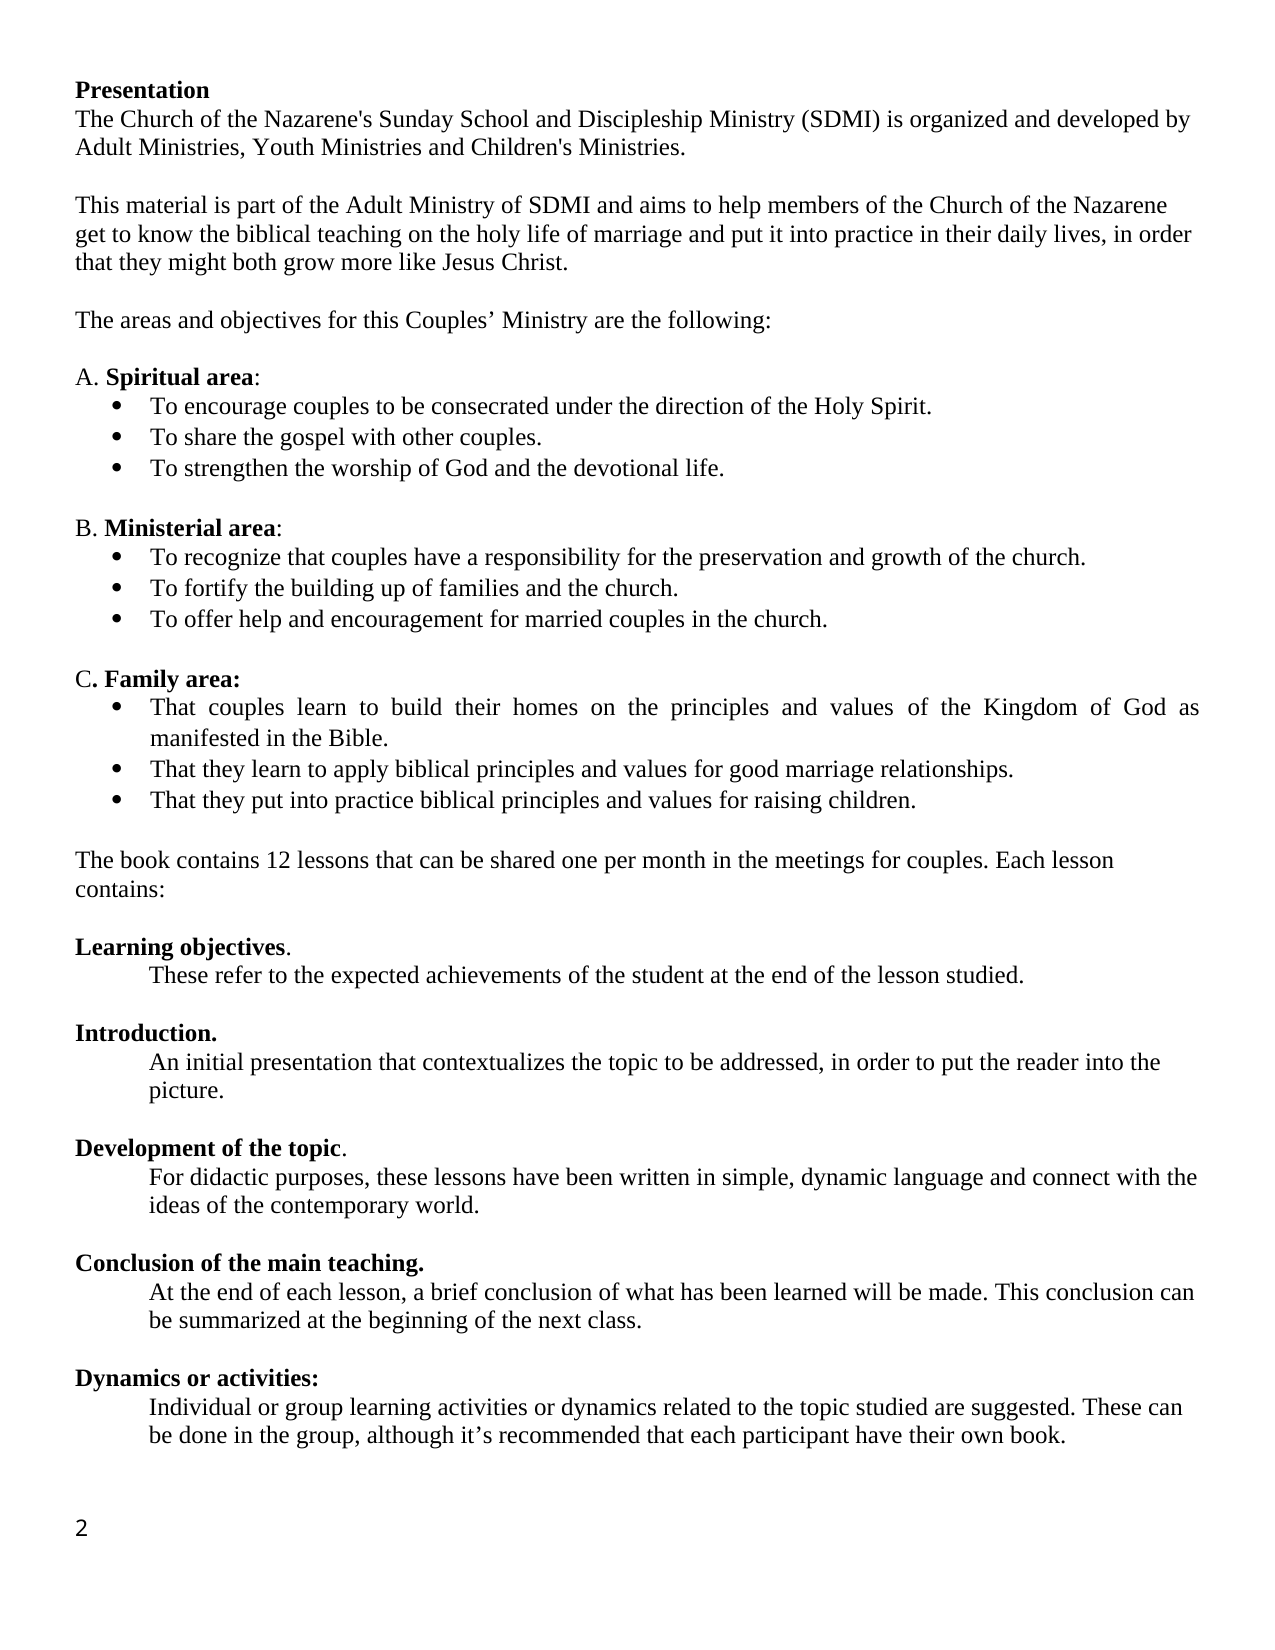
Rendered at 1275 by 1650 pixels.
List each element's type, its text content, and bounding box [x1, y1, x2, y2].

text Learning objectives. [75, 932, 1200, 960]
text Conclusion of the main teaching. [75, 1248, 1200, 1277]
text Individual or group learning activities or dynamics related to the topic studied are suggested. These can be done in the group, although it’s recommended that each participant have their own book. [149, 1392, 1200, 1449]
text These refer to the expected achievements of the student at the end of the lesson studied. [149, 960, 1200, 989]
text At the end of each lesson, a brief conclusion of what has been learned will be made. This conclusion can be summarized at the beginning of the next class. [149, 1277, 1200, 1334]
text The areas and objectives for this Couples’ Ministry are the following: [75, 305, 1200, 334]
text The book contains 12 lessons that can be shared one per month in the meetings for couples. Each lesson contains: [75, 845, 1200, 903]
text C. Family area: [75, 664, 1200, 692]
list To encourage couples to be consecrated under the direction of the Holy Spirit. [112, 391, 1200, 420]
text Dynamics or activities: [75, 1363, 1200, 1392]
text Development of the topic. [75, 1133, 1200, 1162]
text Presentation [75, 75, 1200, 104]
text This material is part of the Adult Ministry of SDMI and aims to help members of the Church of the Nazarene get to know the biblical teaching on the holy life of marriage and put it into practice in their daily lives, in order that they might both grow more like Jesus Christ. [75, 190, 1200, 276]
text The Church of the Nazarene's Sunday School and Discipleship Ministry (SDMI) is organized and developed by Adult Ministries, Youth Ministries and Children's Ministries. [75, 104, 1200, 161]
text B. Ministerial area: [75, 513, 1200, 542]
list That they put into practice biblical principles and values ​​for raising children. [112, 786, 1200, 814]
list To offer help and encouragement for married couples in the church. [112, 604, 1200, 633]
text Introduction. [75, 1018, 1200, 1047]
list That they learn to apply biblical principles and values ​​for good marriage relationships. [112, 754, 1200, 783]
text For didactic purposes, these lessons have been written in simple, dynamic language and connect with the ideas of the contemporary world. [149, 1162, 1200, 1219]
list To strengthen the worship of God and the devotional life. [112, 453, 1200, 482]
list To fortify the building up of families and the church. [112, 573, 1200, 602]
text An initial presentation that contextualizes the topic to be addressed, in order to put the reader into the picture. [149, 1047, 1200, 1104]
list That couples learn to build their homes on the principles and values ​​of the Kingdom of God as manifested in the Bible. [112, 692, 1200, 752]
text A. Spiritual area: [75, 362, 1200, 391]
list To share the gospel with other couples. [112, 422, 1200, 451]
list To recognize that couples have a responsibility for the preservation and growth of the church. [112, 542, 1200, 571]
